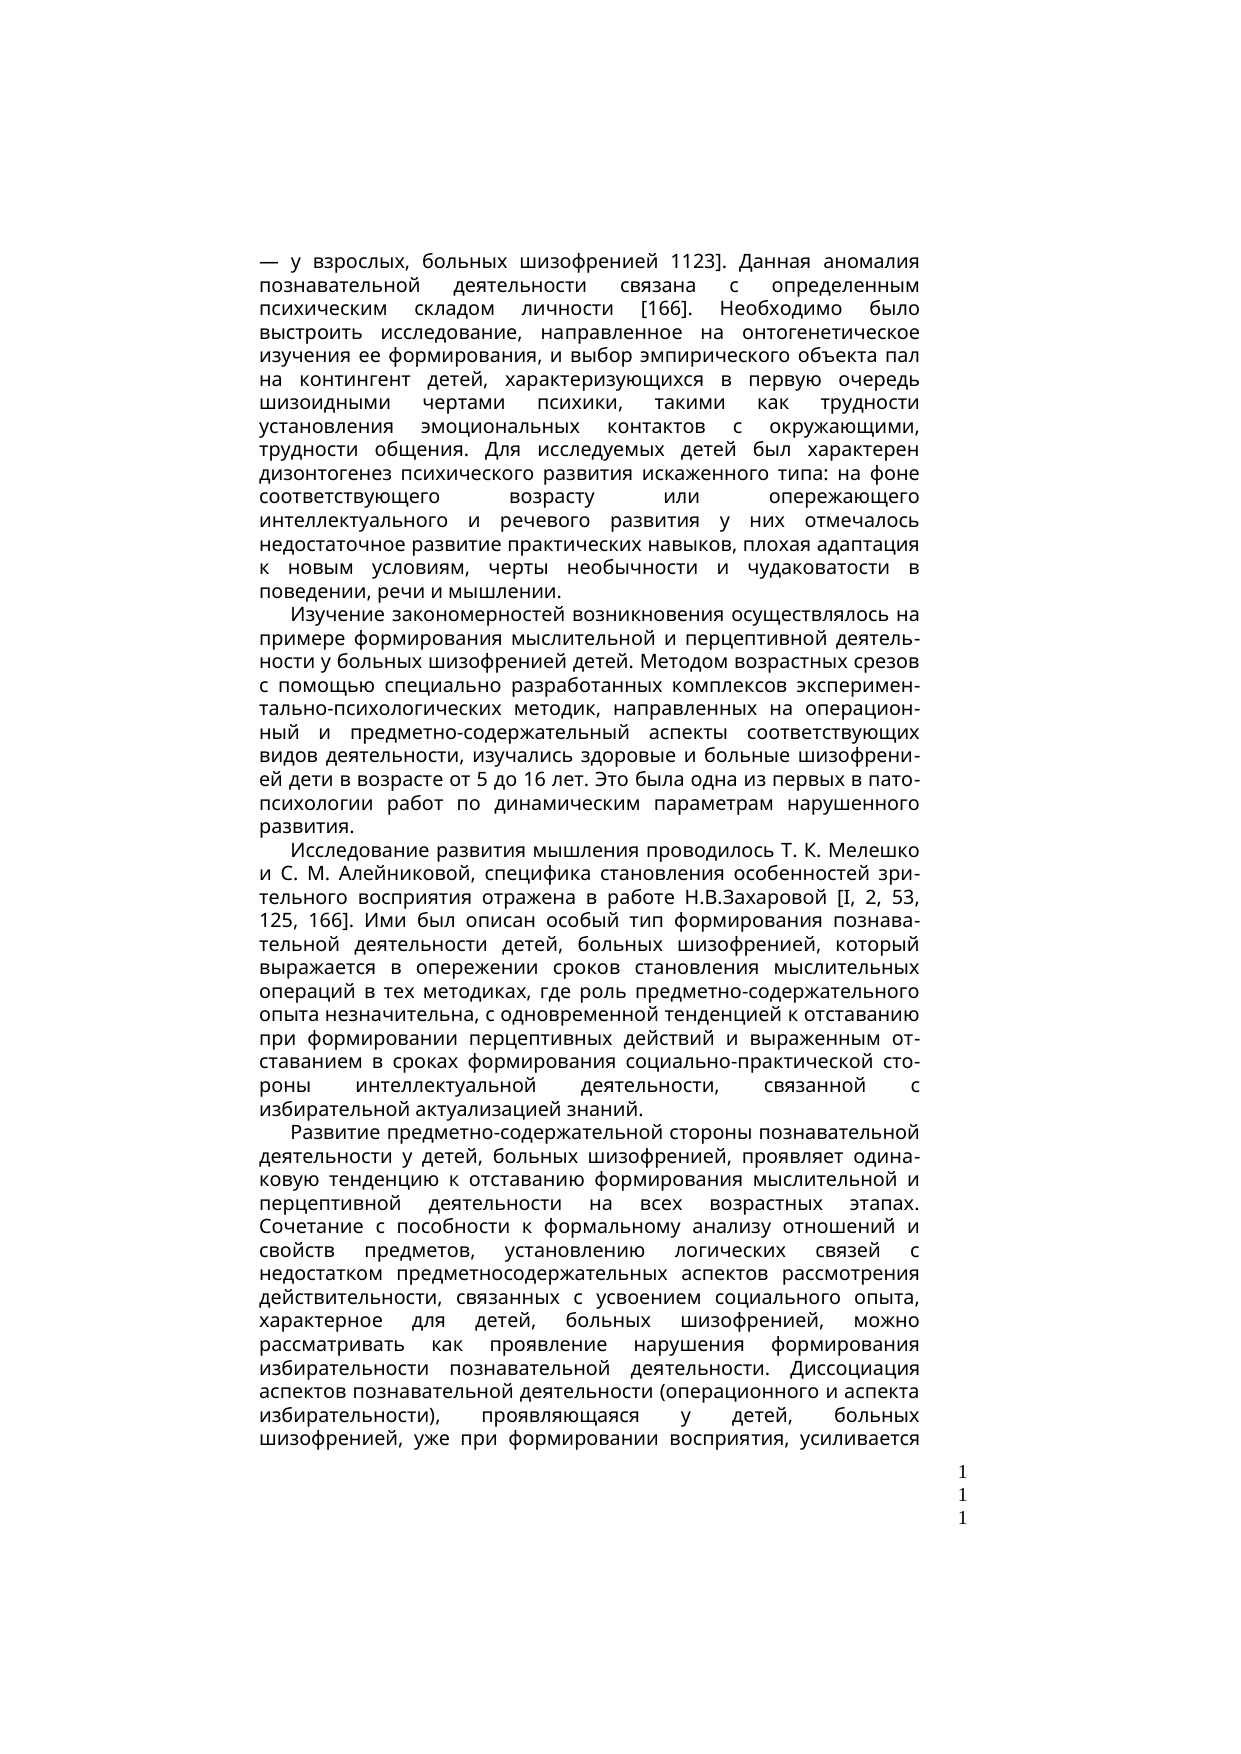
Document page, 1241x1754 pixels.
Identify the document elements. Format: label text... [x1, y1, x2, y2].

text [259, 250, 920, 603]
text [259, 1121, 920, 1450]
text Исследование развития мышления проводилось Т. К. Мелешко и С. М. Алейниковой, специфика становления особенностей зрительного восприятия отражена в работе Н.В.Захаровой [I, 2, 53, 125, 166]. Ими был описан особый тип формирования познавательной деятельности детей, больных шизофренией, который выражается в опережении сроков становления мыслительных операций в тех методиках, где роль предметно-содержательного опыта незначительна, с одновременной тенденцией к отставанию при формировании перцептивных действий и выраженным отставанием в сроках формирования социально-практической стороны интеллектуальной деятельности, связанной с избирательной актуализацией знаний. [259, 838, 920, 1121]
text Изучение закономерностей возникновения осуществлялось на примере формирования мыслительной и перцептивной деятельности у больных шизофренией детей. Методом возрастных срезов с помощью специально разработанных комплексов экспериментально-психологических методик, направленных на операционный и предметно-содержательный аспекты соответствующих видов деятельности, изучались здоровые и больные шизофренией дети в возрасте от 5 до 16 лет. Это была одна из первых в патопсихологии работ по динамическим параметрам нарушенного развития. [259, 603, 920, 838]
